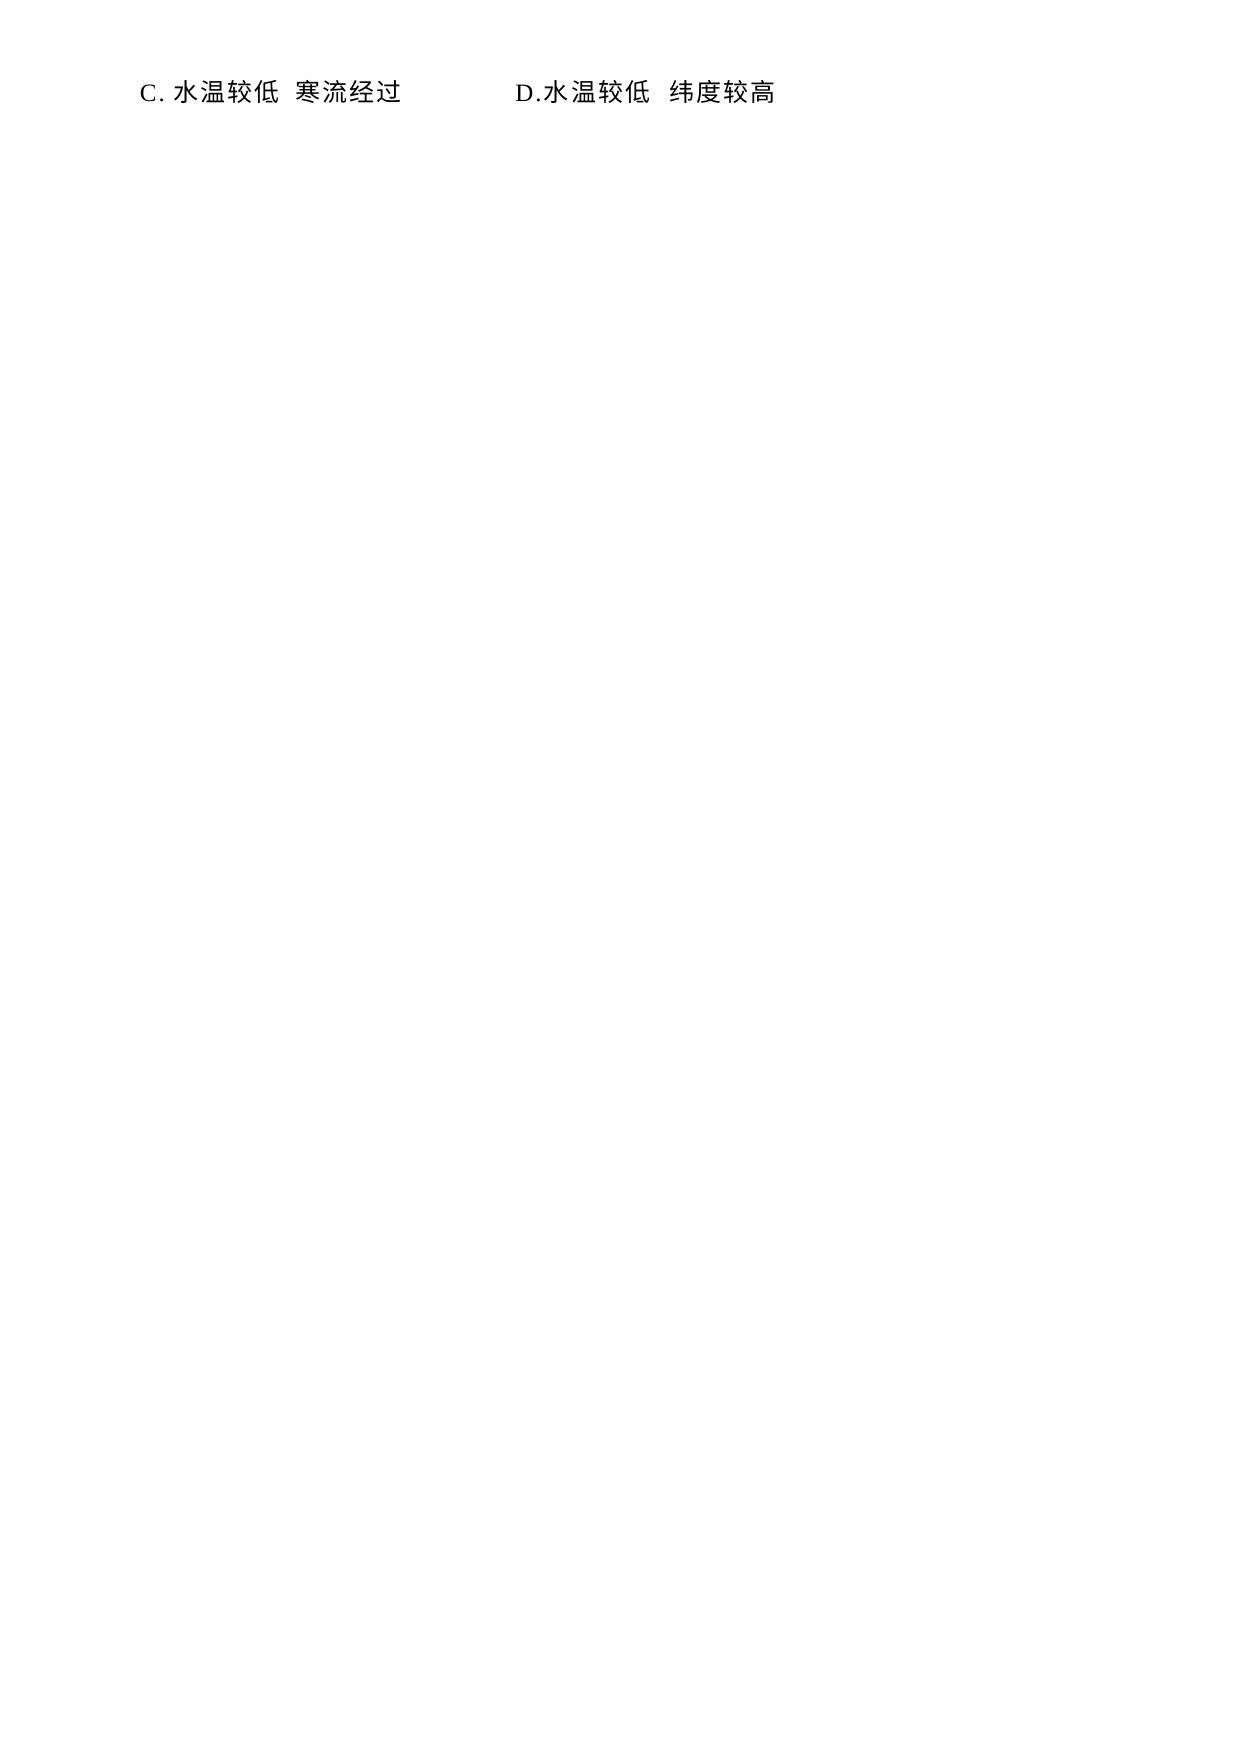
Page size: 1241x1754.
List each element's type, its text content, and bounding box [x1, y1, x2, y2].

text C. 水温较低 寒流经过 D.水温较低 纬度较高 [139, 81, 1146, 107]
